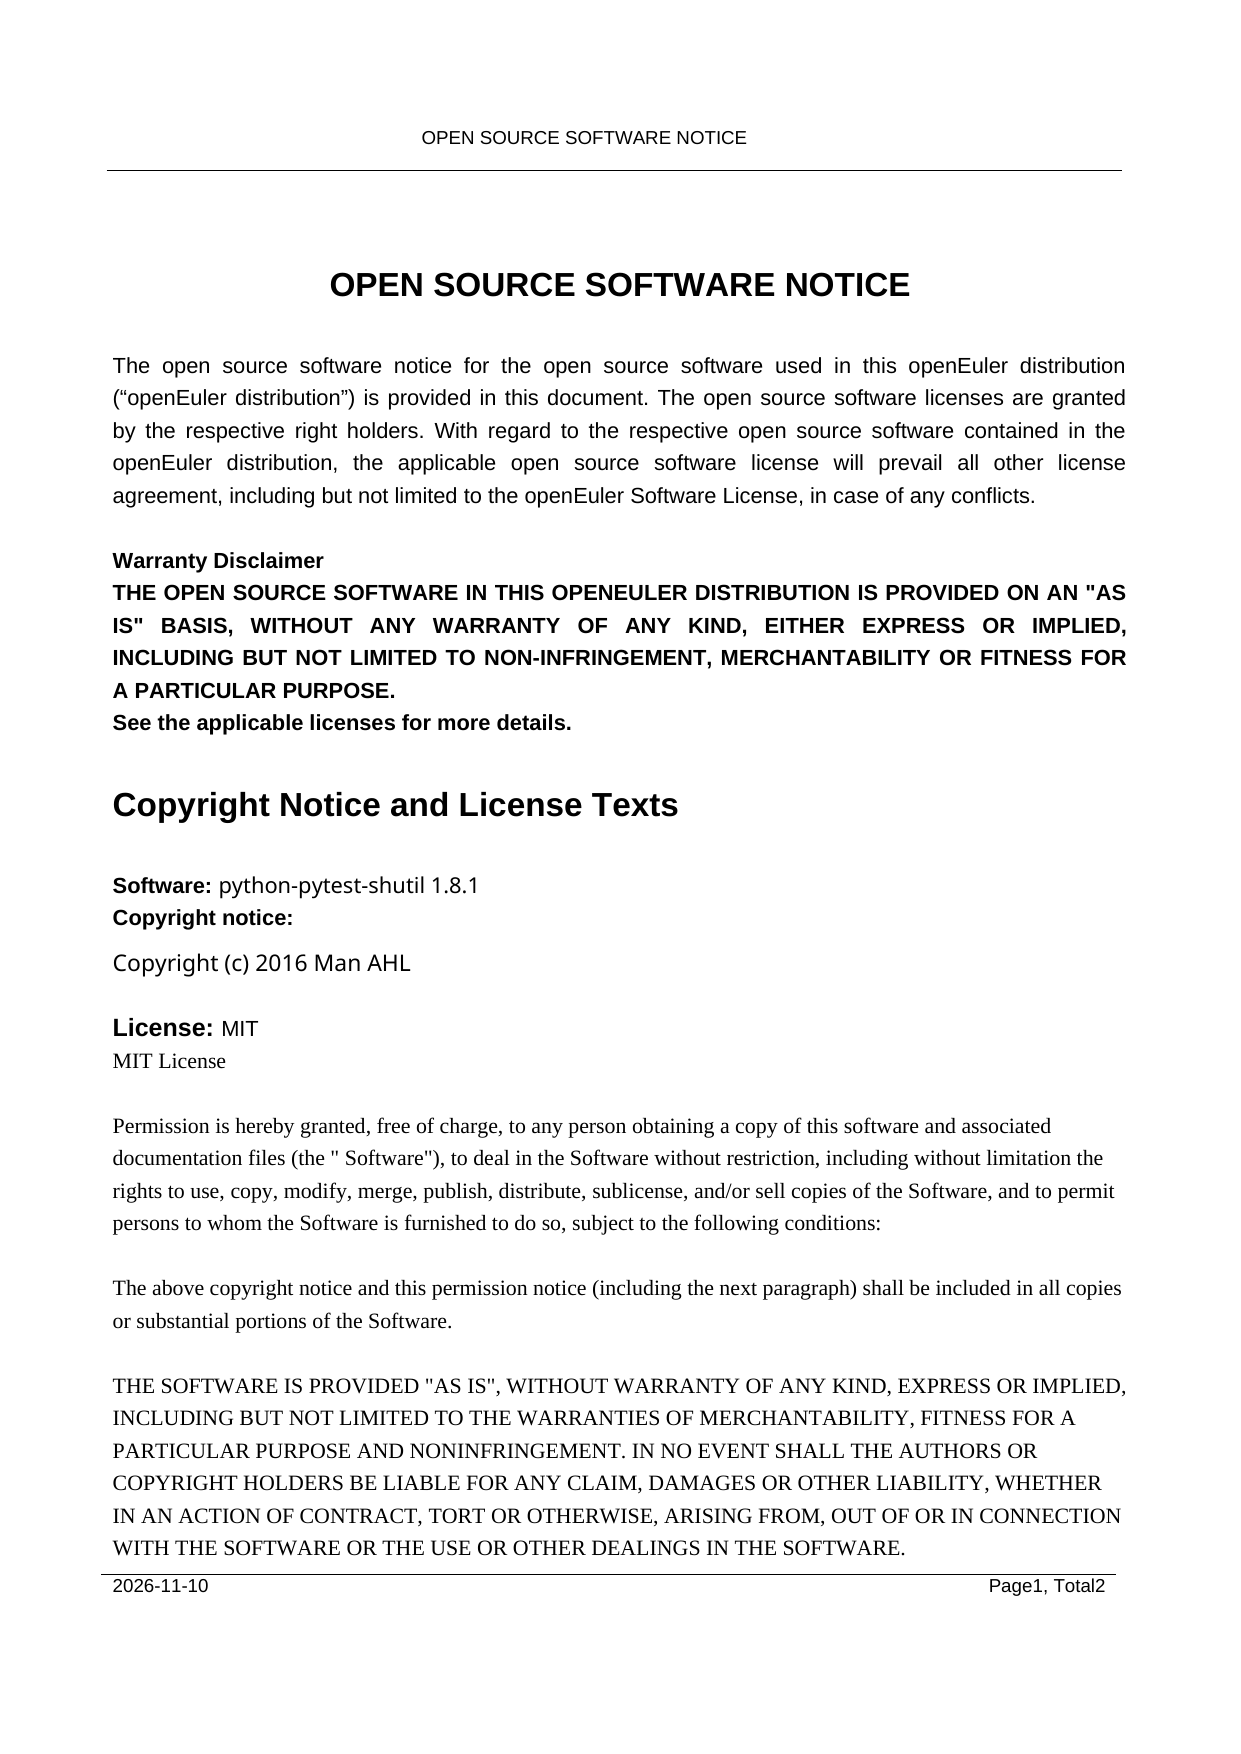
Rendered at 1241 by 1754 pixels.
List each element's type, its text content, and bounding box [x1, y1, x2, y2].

text OPEN SOURCE SOFTWARE NOTICE [112, 251, 1128, 316]
text Copyright (c) 2016 Man AHL [112, 947, 1128, 1012]
text Copyright notice: [112, 901, 1128, 934]
text The open source software notice for the open source software used in this openEuler distribution (“openEuler distribution”) is provided in this document. The open source software licenses are granted by the respective right holders. With regard to the respective open source software contained in the openEuler distribution, the applicable open source software license will prevail all other license agreement, including but not limited to the openEuler Software License, in case of any conflicts. [112, 349, 1128, 511]
text License: MIT [112, 1012, 1128, 1044]
text Copyright Notice and License Texts [112, 771, 1128, 836]
text Warranty Disclaimer [112, 544, 1128, 576]
title Software: python-pytest-shutil 1.8.1 [112, 869, 1128, 901]
text THE OPEN SOURCE SOFTWARE IN THIS OPENEULER DISTRIBUTION IS PROVIDED ON AN "AS IS" BASIS, WITHOUT ANY WARRANTY OF ANY KIND, EITHER EXPRESS OR IMPLIED, INCLUDING BUT NOT LIMITED TO NON-INFRINGEMENT, MERCHANTABILITY OR FITNESS FOR A PARTICULAR PURPOSE. See the applicable licenses for more details. [112, 576, 1128, 739]
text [112, 1044, 1128, 1564]
